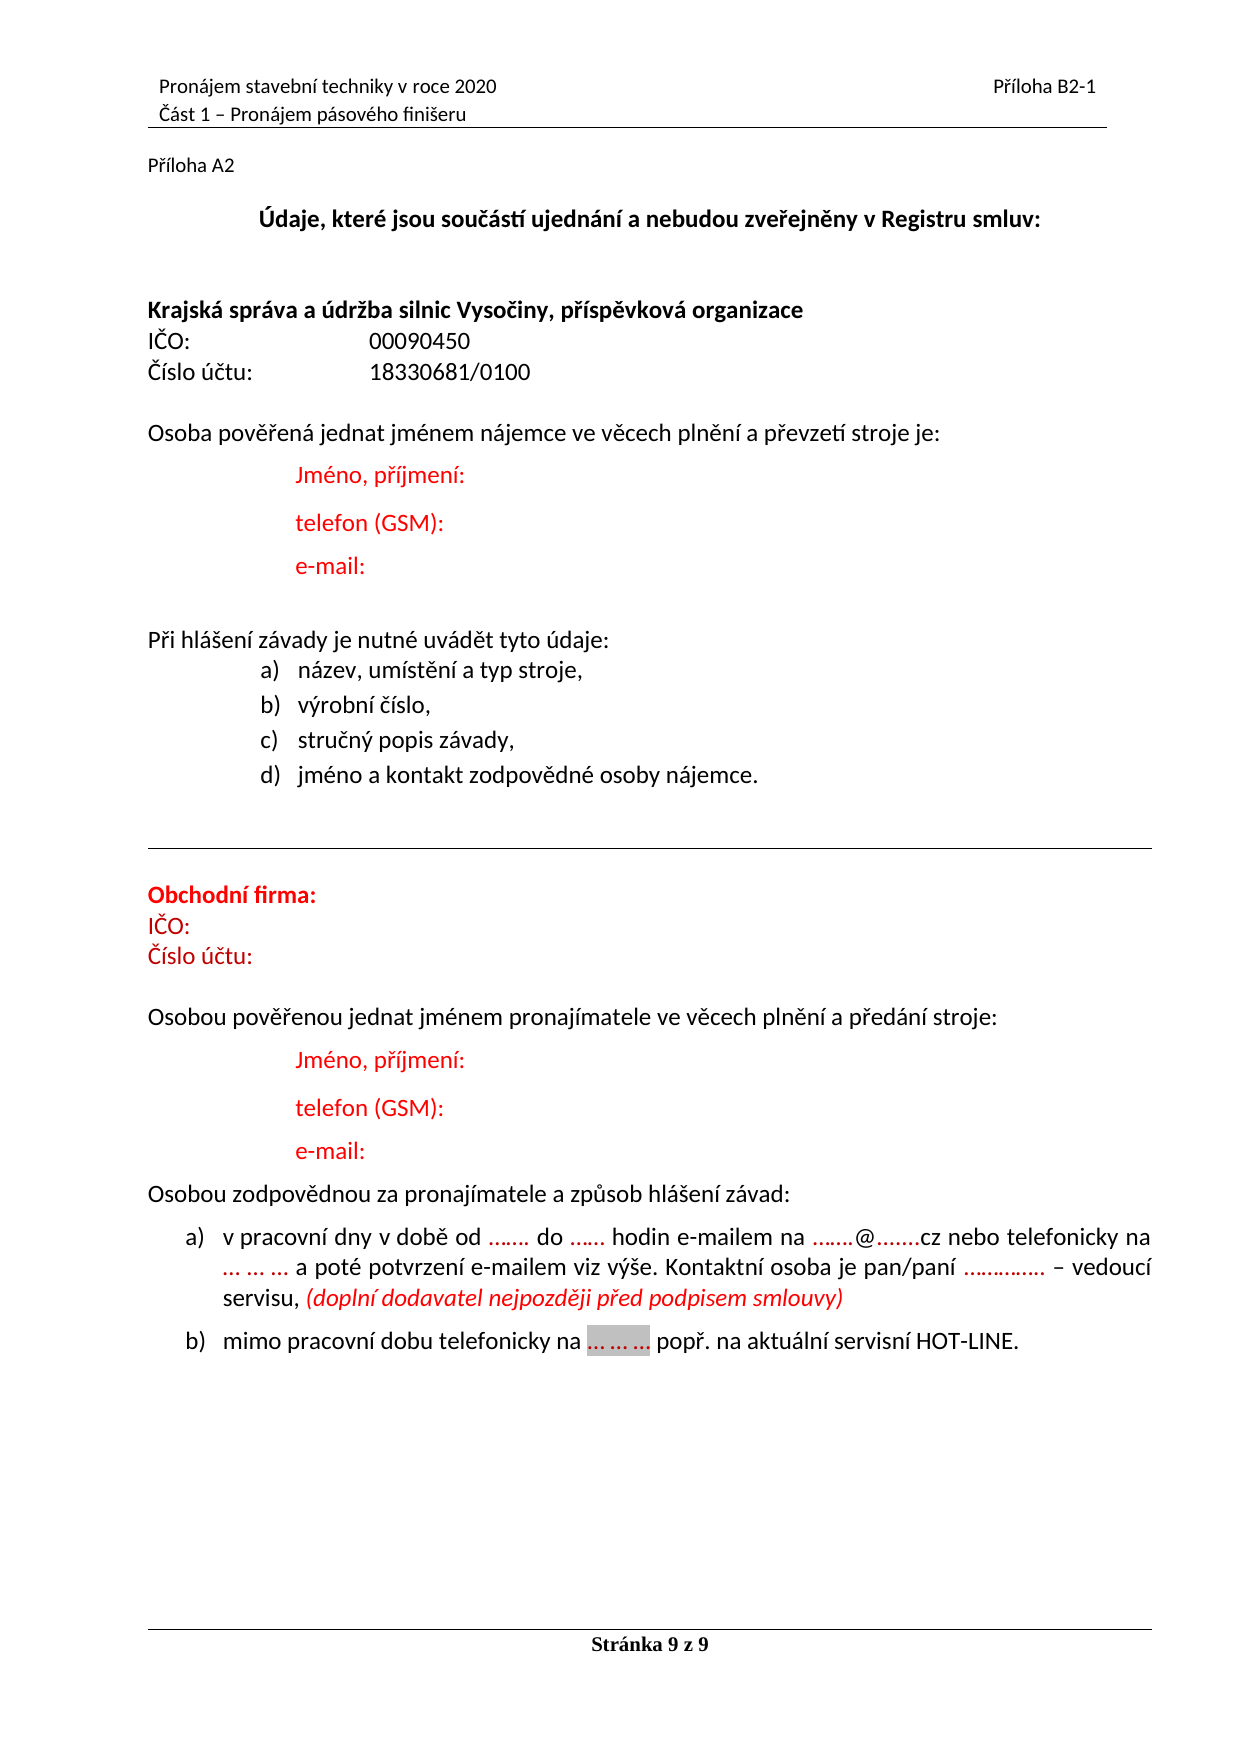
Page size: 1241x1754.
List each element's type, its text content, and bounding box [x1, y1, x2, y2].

text Osoba pověřená jednat jménem nájemce ve věcech plnění a převzetí stroje je: [148, 417, 1152, 447]
list mimo pracovní dobu telefonicky na … … … popř. na aktuální servisní HOT-LINE. [185, 1325, 587, 1356]
text IČO: 00090450 [148, 325, 1152, 356]
list mimo pracovní dobu telefonicky na … … … popř. na aktuální servisní HOT-LINE. [650, 1325, 1152, 1356]
text e-mail: [221, 550, 1152, 581]
text e-mail: [221, 1135, 1152, 1165]
list Jméno, příjmení: [223, 1044, 1152, 1075]
list Jméno, příjmení: [223, 460, 1152, 490]
text Krajská správa a údržba silnic Vysočiny, příspěvková organizace [148, 294, 1152, 325]
text telefon (GSM): [74, 1092, 1152, 1122]
list výrobní číslo, [260, 689, 1152, 720]
text Údaje, které jsou součástí ujednání a nebudou zveřejněny v Registru smluv: [148, 203, 1152, 233]
text Číslo účtu: [148, 940, 1152, 971]
list název, umístění a typ stroje, [260, 654, 1152, 685]
text IČO: [148, 910, 1152, 940]
text Příloha A2 [148, 152, 1152, 178]
text Osobou zodpovědnou za pronajímatele a způsob hlášení závad: [148, 1178, 1152, 1208]
text telefon (GSM): [74, 507, 1152, 538]
list jméno a kontakt zodpovědné osoby nájemce. [260, 759, 1152, 790]
list stručný popis závady, [260, 724, 1152, 755]
text Osobou pověřenou jednat jménem pronajímatele ve věcech plnění a předání stroje: [148, 1001, 1152, 1032]
list v pracovní dny v době od ……. do …… hodin e-mailem na …….@.......cz nebo telefonicky na … … … a poté potvrzení e-mailem viz výše. Kontaktní osoba je pan/paní ………….. – vedoucí servisu, (doplní dodavatel nejpozději před podpisem smlouvy) [185, 1221, 1152, 1312]
text Číslo účtu: 18330681/0100 [148, 356, 1152, 386]
text Obchodní firma: [148, 879, 1152, 910]
text Při hlášení závady je nutné uvádět tyto údaje: [148, 624, 1152, 654]
